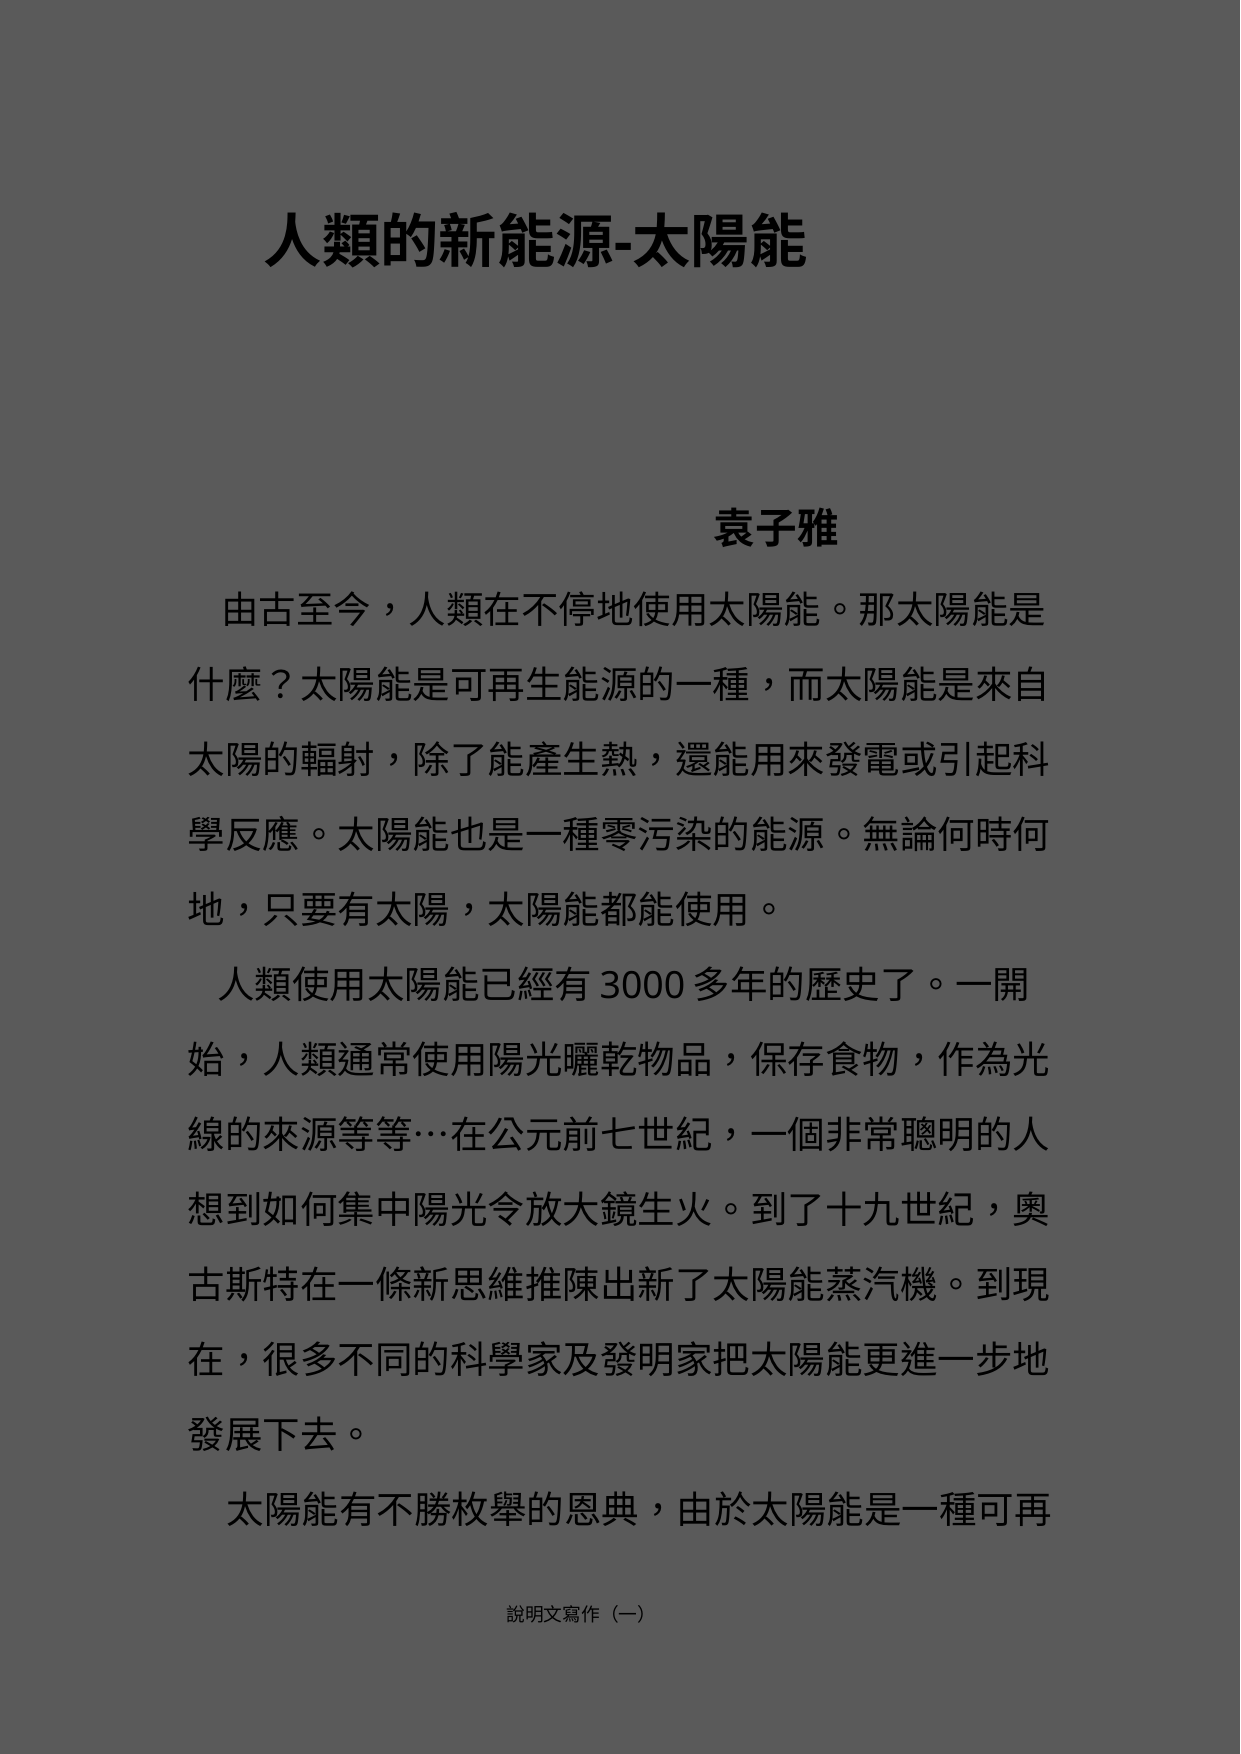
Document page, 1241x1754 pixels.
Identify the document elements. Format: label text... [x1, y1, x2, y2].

text 由古至今，人類在不停地使用太陽能。那太陽能是什麼？太陽能是可再生能源的一種，而太陽能是來自太陽的輻射，除了能產生熱，還能用來發電或引起科學反應。太陽能也是一種零污染的能源。無論何時何地，只要有太陽，太陽能都能使用。 [187, 569, 1053, 944]
text 人類使用太陽能已經有3000多年的歷史了。一開始，人類通常使用陽光曬乾物品，保存食物，作為光線的來源等等…在公元前七世紀，一個非常聰明的人想到如何集中陽光令放大鏡生火。到了十九世紀，奧古斯特在一條新思維推陳出新了太陽能蒸汽機。到現在，很多不同的科學家及發明家把太陽能更進一步地發展下去。 [187, 944, 1053, 1469]
title 袁子雅 [187, 488, 1053, 563]
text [187, 1469, 1053, 1544]
subtitle 人類的新能源-太陽能 [187, 181, 1053, 293]
